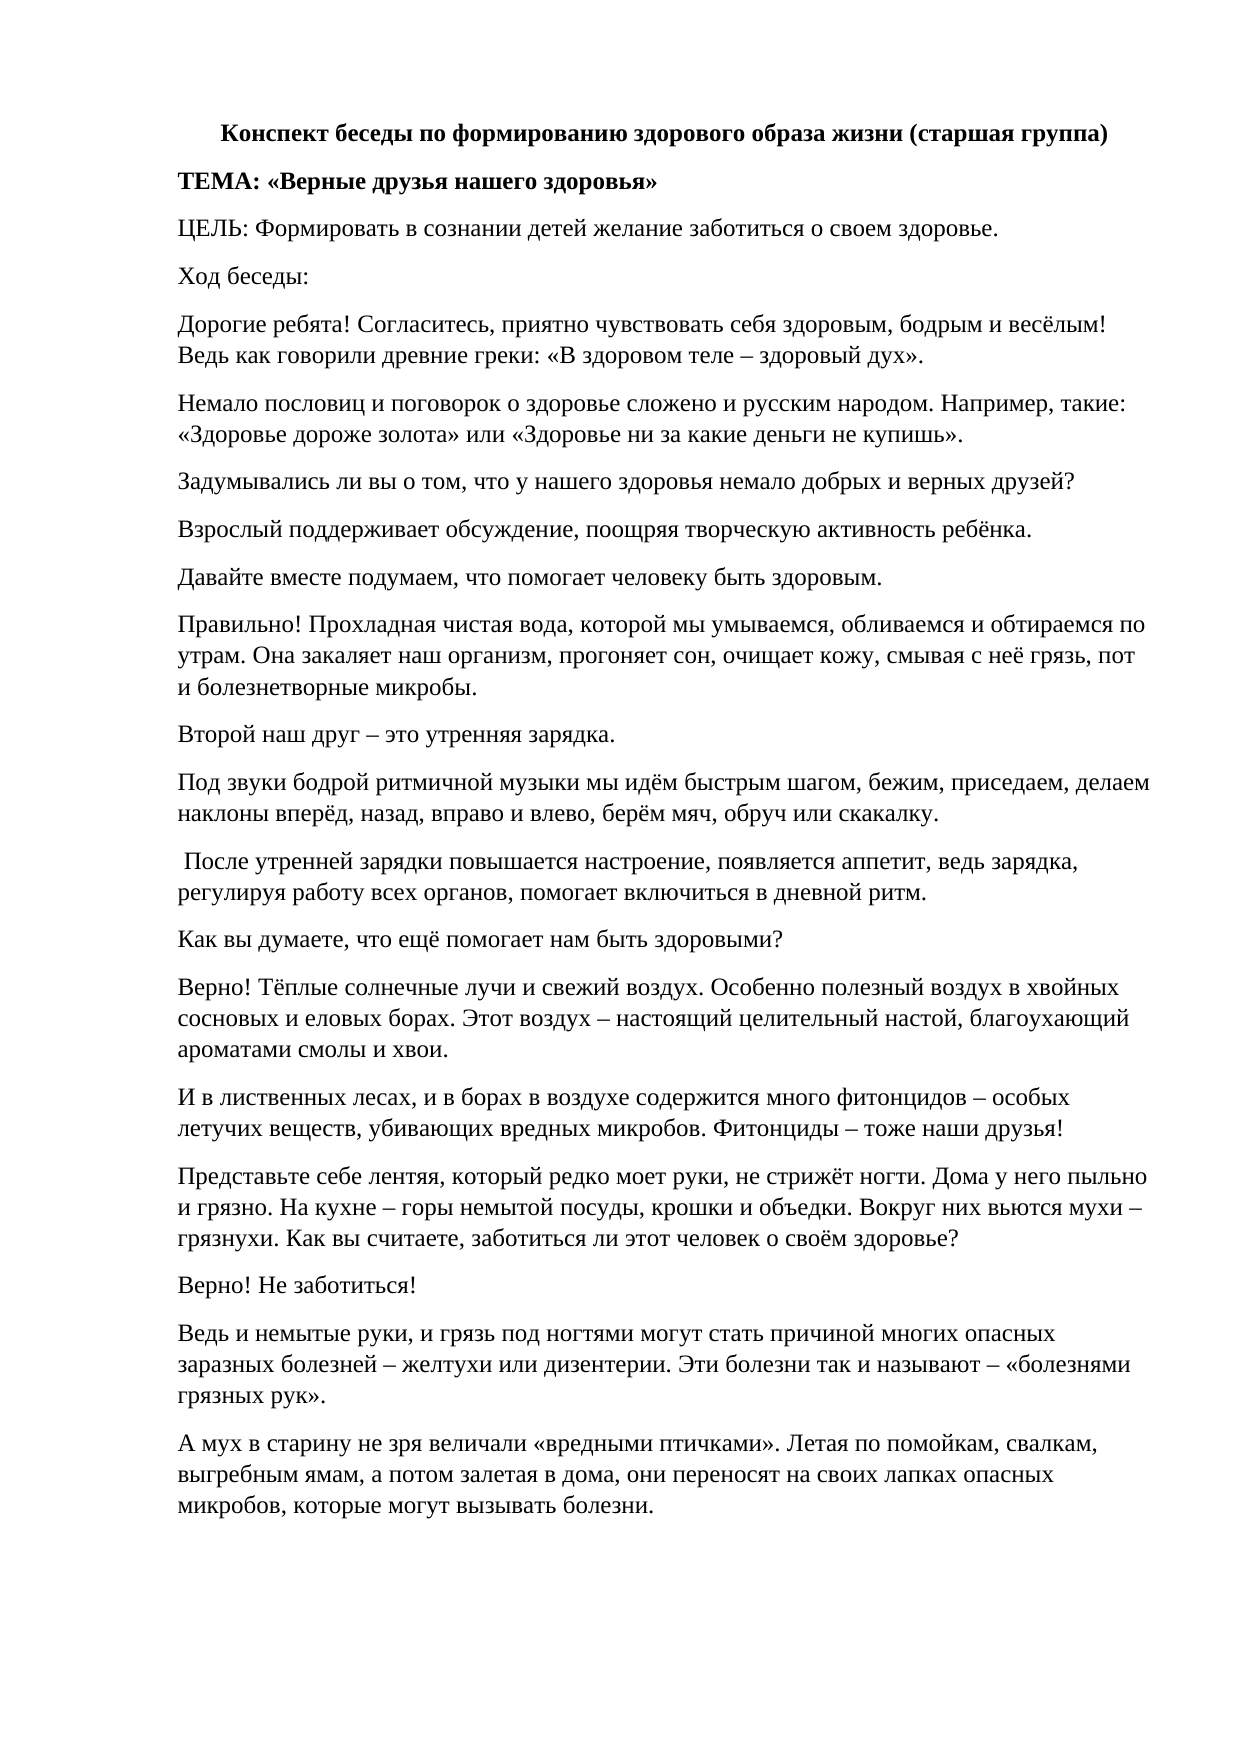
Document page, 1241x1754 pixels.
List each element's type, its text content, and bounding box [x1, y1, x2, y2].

text Верно! Тёплые солнечные лучи и свежий воздух. Особенно полезный воздух в хвойных сосновых и еловых борах. Этот воздух – настоящий целительный настой, благоухающий ароматами смолы и хвои. [177, 972, 1152, 1063]
text Ход беседы: [177, 261, 1152, 290]
text ЦЕЛЬ: Формировать в сознании детей желание заботиться о своем здоровье. [177, 213, 1152, 242]
text Немало пословиц и поговорок о здоровье сложено и русским народом. Например, такие: «Здоровье дороже золота» или «Здоровье ни за какие деньги не купишь». [177, 388, 1152, 447]
text Взрослый поддерживает обсуждение, поощряя творческую активность ребёнка. [177, 514, 1152, 543]
text Давайте вместе подумаем, что помогает человеку быть здоровым. [177, 562, 1152, 591]
text Правильно! Прохладная чистая вода, которой мы умываемся, обливаемся и обтираемся по утрам. Она закаляет наш организм, прогоняет сон, очищает кожу, смывая с неё грязь, пот и болезнетворные микробы. [177, 609, 1152, 700]
text После утренней зарядки повышается настроение, появляется аппетит, ведь зарядка, регулируя работу всех органов, помогает включиться в дневной ритм. [177, 846, 1152, 906]
text Второй наш друг – это утренняя зарядка. [177, 719, 1152, 748]
text Конспект беседы по формированию здорового образа жизни (старшая группа) [177, 118, 1152, 147]
text И в лиственных лесах, и в борах в воздухе содержится много фитонцидов – особых летучих веществ, убивающих вредных микробов. Фитонциды – тоже наши друзья! [177, 1082, 1152, 1142]
text Ведь и немытые руки, и грязь под ногтями могут стать причиной многих опасных заразных болезней – желтухи или дизентерии. Эти болезни так и называют – «болезнями грязных рук». [177, 1318, 1152, 1409]
text Верно! Не заботиться! [177, 1271, 1152, 1299]
text Дорогие ребята! Согласитесь, приятно чувствовать себя здоровым, бодрым и весёлым! Ведь как говорили древние греки: «В здоровом теле – здоровый дух». [177, 309, 1152, 369]
text Представьте себе лентяя, который редко моет руки, не стрижёт ногти. Дома у него пыльно и грязно. На кухне – горы немытой посуды, крошки и объедки. Вокруг них вьются мухи – грязнухи. Как вы считаете, заботиться ли этот человек о своём здоровье? [177, 1161, 1152, 1252]
text Как вы думаете, что ещё помогает нам быть здоровыми? [177, 924, 1152, 953]
text Под звуки бодрой ритмичной музыки мы идём быстрым шагом, бежим, приседаем, делаем наклоны вперёд, назад, вправо и влево, берём мяч, обруч или скакалку. [177, 767, 1152, 827]
text А мух в старину не зря величали «вредными птичками». Летая по помойкам, свалкам, выгребным ямам, а потом залетая в дома, они переносят на своих лапках опасных микробов, которые могут вызывать болезни. [177, 1428, 1152, 1519]
text Задумывались ли вы о том, что у нашего здоровья немало добрых и верных друзей? [177, 466, 1152, 495]
text ТЕМА: «Верные друзья нашего здоровья» [177, 166, 1152, 194]
